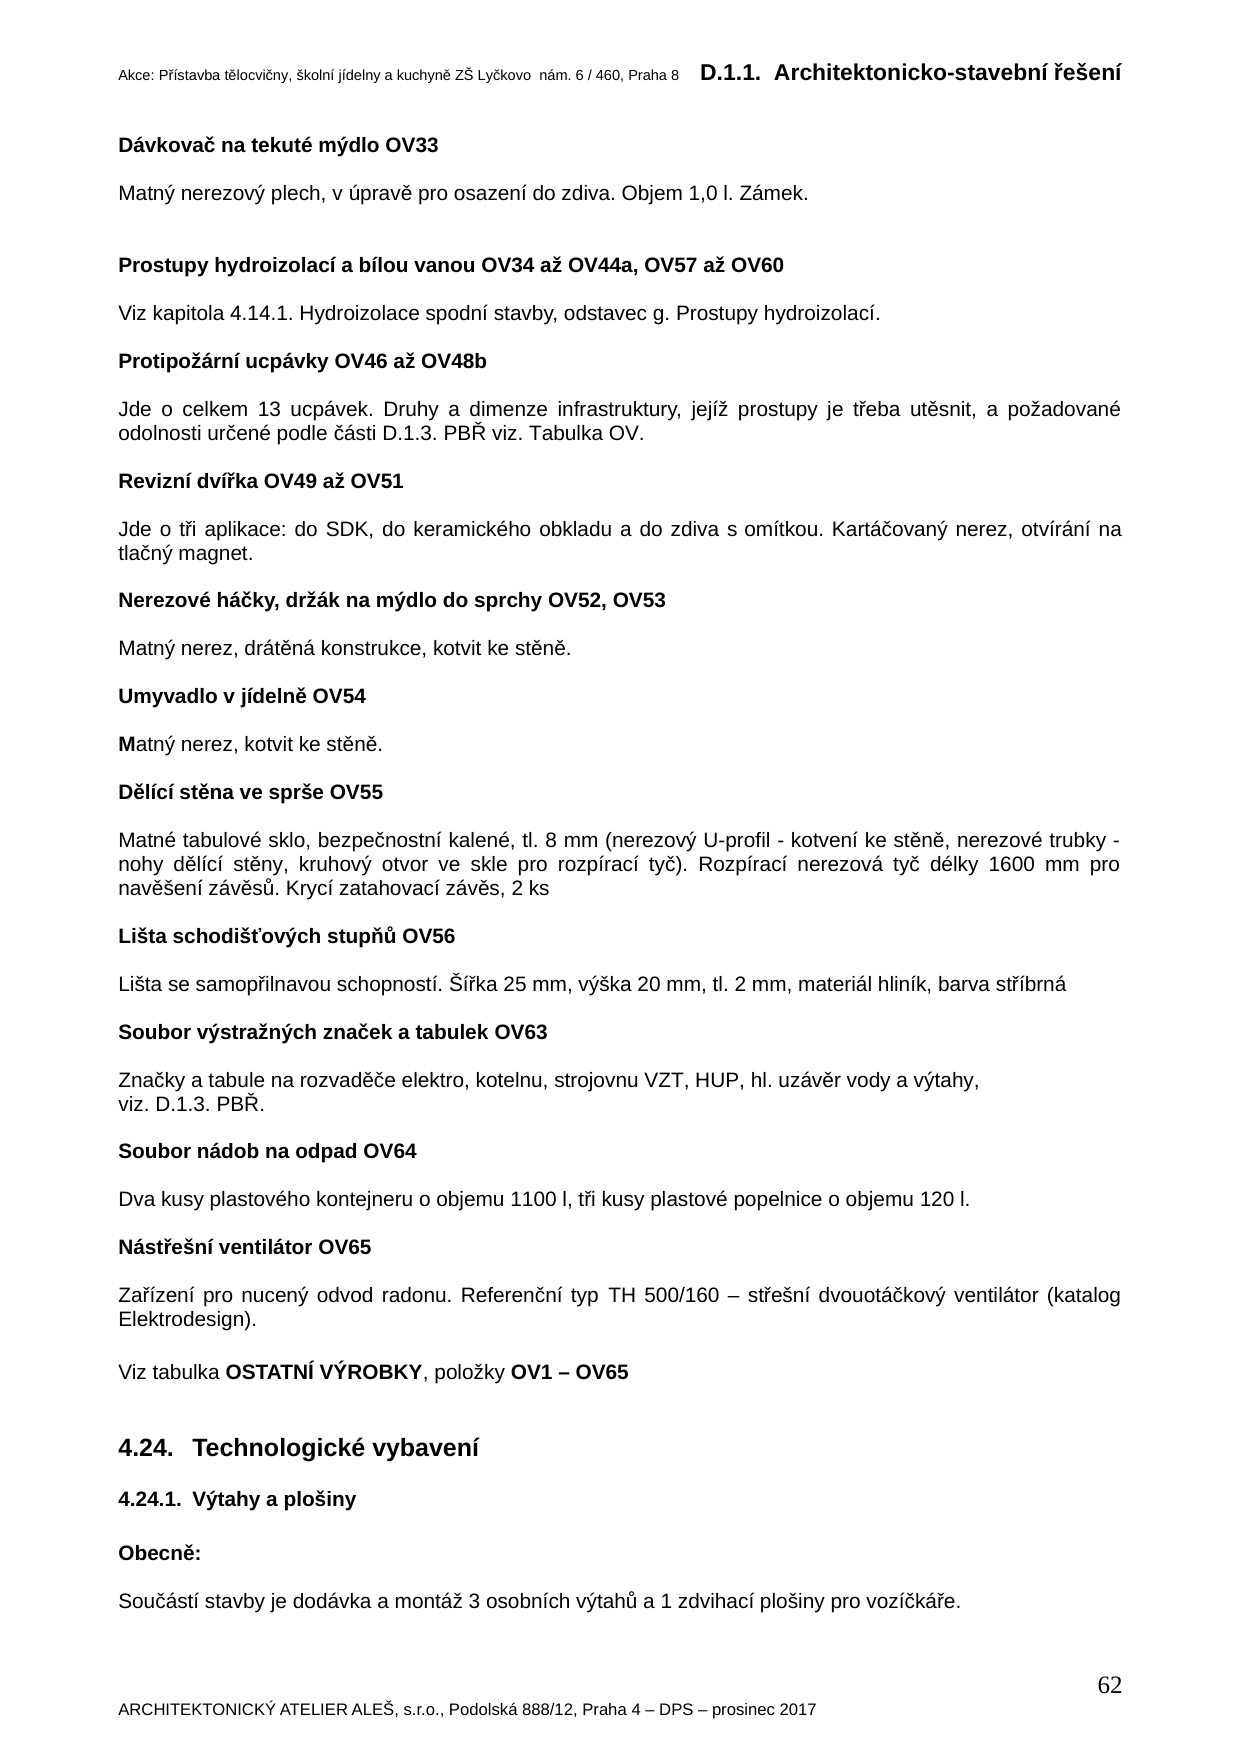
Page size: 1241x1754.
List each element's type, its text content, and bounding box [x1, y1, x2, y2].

text Matný nerez, kotvit ke stěně. [118, 732, 1122, 756]
text Součástí stavby je dodávka a montáž 3 osobních výtahů a 1 zdvihací plošiny pro vozíčkáře. [118, 1588, 1122, 1612]
text Prostupy hydroizolací a bílou vanou OV34 až OV44a, OV57 až OV60 [118, 253, 1122, 277]
text Jde o celkem 13 ucpávek. Druhy a dimenze infrastruktury, jejíž prostupy je třeba utěsnit, a požadované odolnosti určené podle části D.1.3. PBŘ viz. Tabulka OV. [118, 397, 1122, 444]
text viz. D.1.3. PBŘ. [118, 1091, 1122, 1115]
text Protipožární ucpávky OV46 až OV48b [118, 349, 1122, 373]
text Matné tabulové sklo, bezpečnostní kalené, tl. 8 mm (nerezový U-profil - kotvení ke stěně, nerezové trubky - nohy dělící stěny, kruhový otvor ve skle pro rozpírací tyč). Rozpírací nerezová tyč délky 1600 mm pro navěšení závěsů. Krycí zatahovací závěs, 2 ks [118, 828, 1122, 900]
text Dělící stěna ve sprše OV55 [118, 780, 1122, 804]
text Viz kapitola 4.14.1. Hydroizolace spodní stavby, odstavec g. Prostupy hydroizolací. [118, 301, 1122, 325]
text Viz tabulka OSTATNÍ VÝROBKY, položky OV1 – OV65 [118, 1360, 1122, 1384]
text Lišta se samopřilnavou schopností. Šířka 25 mm, výška 20 mm, tl. 2 mm, materiál hliník, barva stříbrná [118, 972, 1122, 996]
text Dávkovač na tekuté mýdlo OV33 [118, 133, 1122, 157]
text Dva kusy plastového kontejneru o objemu 1100 l, tři kusy plastové popelnice o objemu 120 l. [118, 1187, 1122, 1211]
text Matný nerezový plech, v úpravě pro osazení do zdiva. Objem 1,0 l. Zámek. [118, 181, 1122, 205]
text Lišta schodišťových stupňů OV56 [118, 924, 1122, 948]
text Výtahy a plošiny [118, 1486, 1122, 1510]
text Jde o tři aplikace: do SDK, do keramického obkladu a do zdiva s omítkou. Kartáčovaný nerez, otvírání na tlačný magnet. [118, 516, 1122, 564]
text Zařízení pro nucený odvod radonu. Referenční typ TH 500/160 – střešní dvouotáčkový ventilátor (katalog Elektrodesign). [118, 1283, 1122, 1331]
text Revizní dvířka OV49 až OV51 [118, 468, 1122, 492]
text Soubor nádob na odpad OV64 [118, 1139, 1122, 1163]
text Technologické vybavení [118, 1433, 1122, 1461]
text Nerezové háčky, držák na mýdlo do sprchy OV52, OV53 [118, 588, 1122, 612]
text Nástřešní ventilátor OV65 [118, 1235, 1122, 1259]
text Matný nerez, drátěná konstrukce, kotvit ke stěně. [118, 636, 1122, 660]
text Umyvadlo v jídelně OV54 [118, 684, 1122, 708]
text Obecně: [118, 1541, 1122, 1564]
text Soubor výstražných značek a tabulek OV63 [118, 1019, 1122, 1043]
text Značky a tabule na rozvaděče elektro, kotelnu, strojovnu VZT, HUP, hl. uzávěr vody a výtahy, [118, 1067, 1122, 1091]
